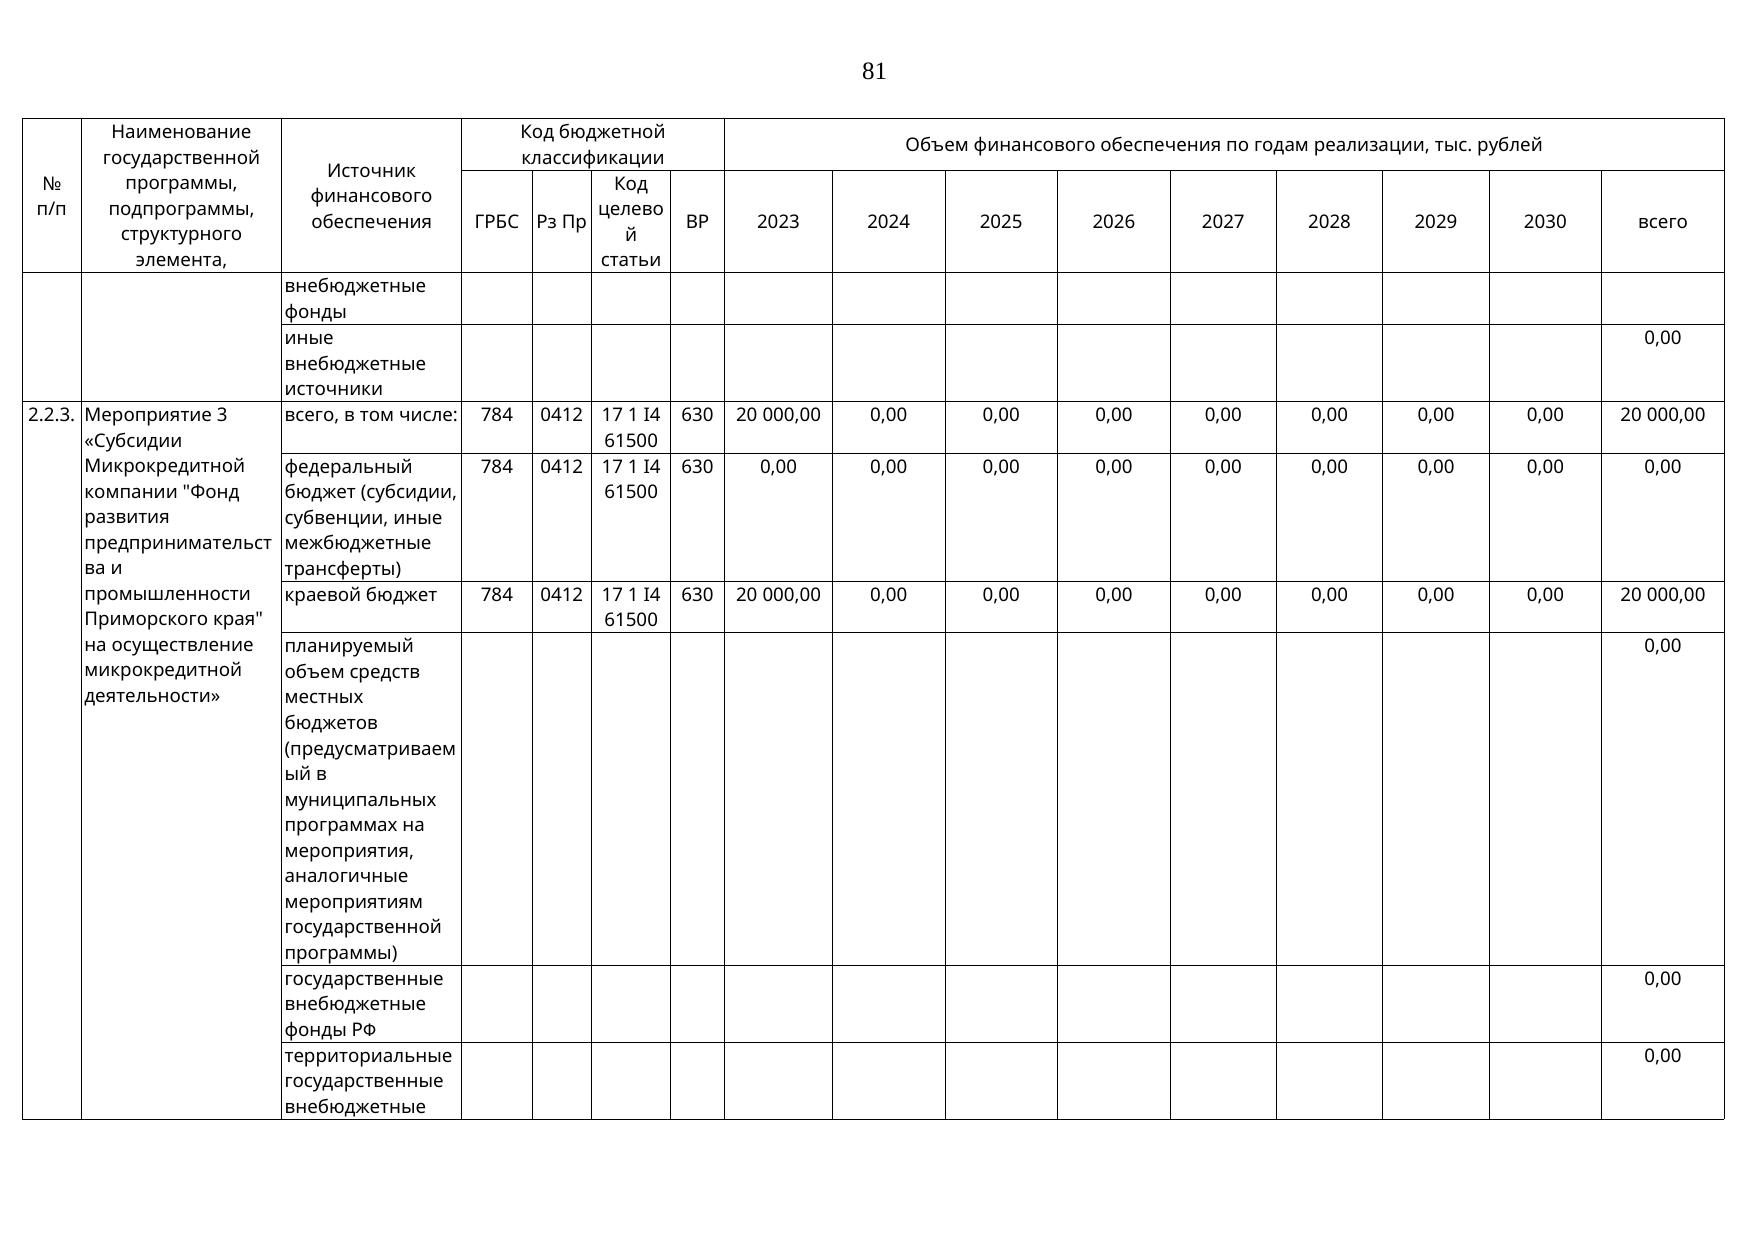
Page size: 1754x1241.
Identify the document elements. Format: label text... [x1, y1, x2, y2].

table_cell 2027 [1171, 171, 1276, 272]
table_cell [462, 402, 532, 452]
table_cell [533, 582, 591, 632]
table_header № п/п [23, 119, 81, 272]
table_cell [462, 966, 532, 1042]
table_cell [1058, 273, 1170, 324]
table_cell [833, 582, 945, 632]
table_cell 2030 [1490, 171, 1601, 272]
table_cell 2024 [833, 171, 945, 272]
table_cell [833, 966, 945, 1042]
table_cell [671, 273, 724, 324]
table_cell 2023 [725, 171, 832, 272]
table_cell Код целевой статьи [592, 171, 670, 272]
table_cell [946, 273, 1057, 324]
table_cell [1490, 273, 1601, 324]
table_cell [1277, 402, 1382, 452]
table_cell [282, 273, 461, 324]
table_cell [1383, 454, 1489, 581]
table_cell 2028 [1277, 171, 1382, 272]
table_header Объем финансового обеспечения по годам реализации, тыс. рублей [725, 119, 1724, 170]
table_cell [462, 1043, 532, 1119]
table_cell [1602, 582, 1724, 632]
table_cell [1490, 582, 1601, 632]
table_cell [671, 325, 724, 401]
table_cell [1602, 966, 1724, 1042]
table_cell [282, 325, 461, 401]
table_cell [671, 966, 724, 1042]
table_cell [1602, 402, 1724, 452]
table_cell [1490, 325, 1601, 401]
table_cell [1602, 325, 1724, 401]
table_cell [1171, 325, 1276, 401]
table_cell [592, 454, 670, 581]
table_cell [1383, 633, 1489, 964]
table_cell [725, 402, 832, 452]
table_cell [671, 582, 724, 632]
table_cell всего [1602, 171, 1724, 272]
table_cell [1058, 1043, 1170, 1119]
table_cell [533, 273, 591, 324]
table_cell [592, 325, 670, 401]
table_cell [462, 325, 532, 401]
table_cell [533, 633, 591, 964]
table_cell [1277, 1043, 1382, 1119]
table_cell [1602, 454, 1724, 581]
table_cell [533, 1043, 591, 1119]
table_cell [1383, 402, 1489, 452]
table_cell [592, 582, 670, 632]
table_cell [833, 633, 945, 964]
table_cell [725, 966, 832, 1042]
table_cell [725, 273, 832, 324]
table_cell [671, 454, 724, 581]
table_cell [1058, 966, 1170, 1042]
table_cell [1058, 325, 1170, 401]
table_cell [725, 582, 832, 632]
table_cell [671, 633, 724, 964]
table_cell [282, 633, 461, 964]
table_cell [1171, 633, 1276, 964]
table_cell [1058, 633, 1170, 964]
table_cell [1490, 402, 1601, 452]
table_cell 2029 [1383, 171, 1489, 272]
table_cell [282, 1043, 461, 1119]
table_cell ВР [671, 171, 724, 272]
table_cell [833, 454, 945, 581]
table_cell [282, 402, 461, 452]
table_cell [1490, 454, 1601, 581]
table_cell Рз Пр [533, 171, 591, 272]
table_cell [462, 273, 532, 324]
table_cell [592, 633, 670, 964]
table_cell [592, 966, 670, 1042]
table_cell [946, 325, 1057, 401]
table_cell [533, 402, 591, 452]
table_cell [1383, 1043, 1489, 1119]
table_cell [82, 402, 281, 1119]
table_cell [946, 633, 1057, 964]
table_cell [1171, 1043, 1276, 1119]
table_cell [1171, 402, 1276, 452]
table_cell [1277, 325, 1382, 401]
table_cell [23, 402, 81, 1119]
table_cell ГРБС [462, 171, 532, 272]
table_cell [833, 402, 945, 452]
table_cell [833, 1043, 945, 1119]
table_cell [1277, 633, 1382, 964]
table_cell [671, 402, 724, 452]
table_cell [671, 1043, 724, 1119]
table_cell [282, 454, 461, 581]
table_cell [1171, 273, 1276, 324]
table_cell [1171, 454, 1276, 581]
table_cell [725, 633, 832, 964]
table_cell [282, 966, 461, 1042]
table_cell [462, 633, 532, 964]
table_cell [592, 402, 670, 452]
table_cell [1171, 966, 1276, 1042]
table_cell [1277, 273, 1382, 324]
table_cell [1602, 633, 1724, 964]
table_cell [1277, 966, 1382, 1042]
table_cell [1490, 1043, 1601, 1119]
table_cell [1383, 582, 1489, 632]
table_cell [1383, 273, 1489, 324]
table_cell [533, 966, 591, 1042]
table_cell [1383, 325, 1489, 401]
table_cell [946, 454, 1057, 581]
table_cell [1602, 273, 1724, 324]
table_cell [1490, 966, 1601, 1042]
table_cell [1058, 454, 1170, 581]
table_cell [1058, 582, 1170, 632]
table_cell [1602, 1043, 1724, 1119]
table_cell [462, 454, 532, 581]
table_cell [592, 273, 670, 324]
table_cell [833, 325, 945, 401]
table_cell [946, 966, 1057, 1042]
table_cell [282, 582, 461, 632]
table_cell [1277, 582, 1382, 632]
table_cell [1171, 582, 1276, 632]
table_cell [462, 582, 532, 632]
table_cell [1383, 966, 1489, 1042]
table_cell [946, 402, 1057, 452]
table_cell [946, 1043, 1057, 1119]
table_header Наименование государственной программы, подпрограммы, структурного элемента, мероприятия (результата) [82, 119, 281, 272]
table_header Код бюджетной классификации [462, 119, 724, 170]
table_cell 2025 [946, 171, 1057, 272]
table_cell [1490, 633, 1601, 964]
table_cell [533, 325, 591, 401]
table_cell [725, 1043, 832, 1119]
table_cell 2026 [1058, 171, 1170, 272]
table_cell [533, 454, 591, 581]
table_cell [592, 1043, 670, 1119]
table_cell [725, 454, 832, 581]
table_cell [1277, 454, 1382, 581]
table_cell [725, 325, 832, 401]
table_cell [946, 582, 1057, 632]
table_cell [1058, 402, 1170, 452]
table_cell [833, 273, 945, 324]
table_header Источник финансового обеспечения [282, 119, 461, 272]
